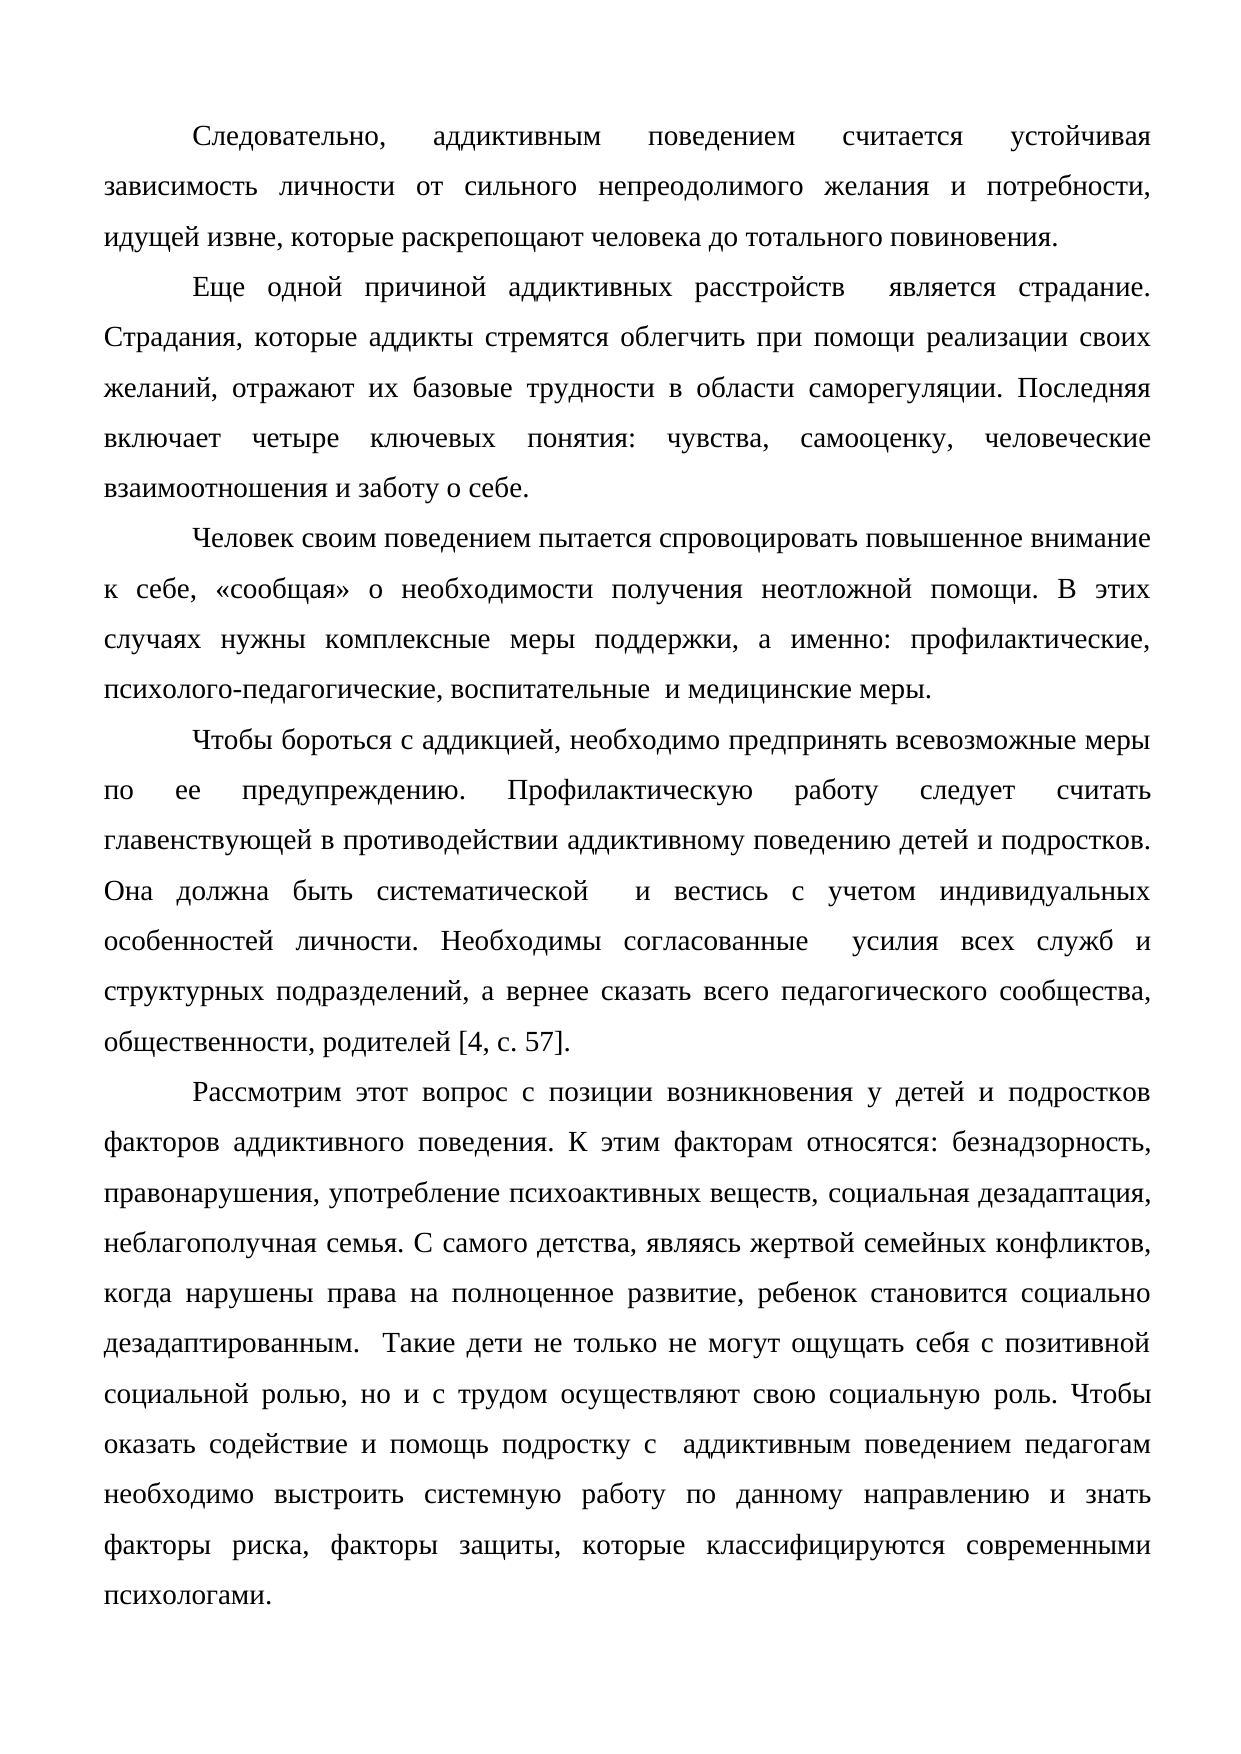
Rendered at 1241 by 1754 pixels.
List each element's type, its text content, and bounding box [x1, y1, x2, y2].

text Рассмотрим этот вопрос с позиции возникновения у детей и подростков факторов аддиктивного поведения. К этим факторам относятся: безнадзорность, правонарушения, употребление психоактивных веществ, социальная дезадаптация, неблагополучная семья. С самого детства, являясь жертвой семейных конфликтов, когда нарушены права на полноценное развитие, ребенок становится социально дезадаптированным. Такие дети не только не могут ощущать себя с позитивной социальной ролью, но и с трудом осуществляют свою социальную роль. Чтобы оказать содействие и помощь подростку с аддиктивным поведением педагогам необходимо выстроить системную работу по данному направлению и знать факторы риска, факторы защиты, которые классифицируются современными психологами. [103, 1074, 1152, 1351]
text Еще одной причиной аддиктивных расстройств является страдание. Страдания, которые аддикты стремятся облегчить при помощи реализации своих желаний, отражают их базовые трудности в области саморегуляции. Последняя включает четыре ключевых понятия: чувства, самооценку, человеческие взаимоотношения и заботу о себе. [103, 269, 1152, 396]
text Следовательно, аддиктивным поведением считается устойчивая зависимость личности от сильного непреодолимого желания и потребности, идущей извне, которые раскрепощают человека до тотального повиновения. [103, 118, 1152, 252]
text Человек своим поведением пытается спровоцировать повышенное внимание к себе, «сообщая» о необходимости получения неотложной помощи. В этих случаях нужны комплексные меры поддержки, а именно: профилактические, психолого-педагогические, воспитательные и медицинские меры. [103, 521, 1152, 705]
text Чтобы бороться с аддикцией, необходимо предпринять всевозможные меры по ее предупреждению. Профилактическую работу следует считать главенствующей в противодействии аддиктивному поведению детей и подростков. Она должна быть систематической и вестись с учетом индивидуальных особенностей личности. Необходимы согласованные усилия всех служб и структурных подразделений, а вернее сказать всего педагогического сообщества, общественности, родителей [4, с. 57]. [103, 722, 1152, 1057]
text Рассмотрим этот вопрос с позиции возникновения у детей и подростков факторов аддиктивного поведения. К этим факторам относятся: безнадзорность, правонарушения, употребление психоактивных веществ, социальная дезадаптация, неблагополучная семья. С самого детства, являясь жертвой семейных конфликтов, когда нарушены права на полноценное развитие, ребенок становится социально дезадаптированным. Такие дети не только не могут ощущать себя с позитивной социальной ролью, но и с трудом осуществляют свою социальную роль. Чтобы оказать содействие и помощь подростку с аддиктивным поведением педагогам необходимо выстроить системную работу по данному направлению и знать факторы риска, факторы защиты, которые классифицируются современными психологами. [103, 1358, 1152, 1611]
text Еще одной причиной аддиктивных расстройств является страдание. Страдания, которые аддикты стремятся облегчить при помощи реализации своих желаний, отражают их базовые трудности в области саморегуляции. Последняя включает четыре ключевых понятия: чувства, самооценку, человеческие взаимоотношения и заботу о себе. [103, 397, 1152, 504]
